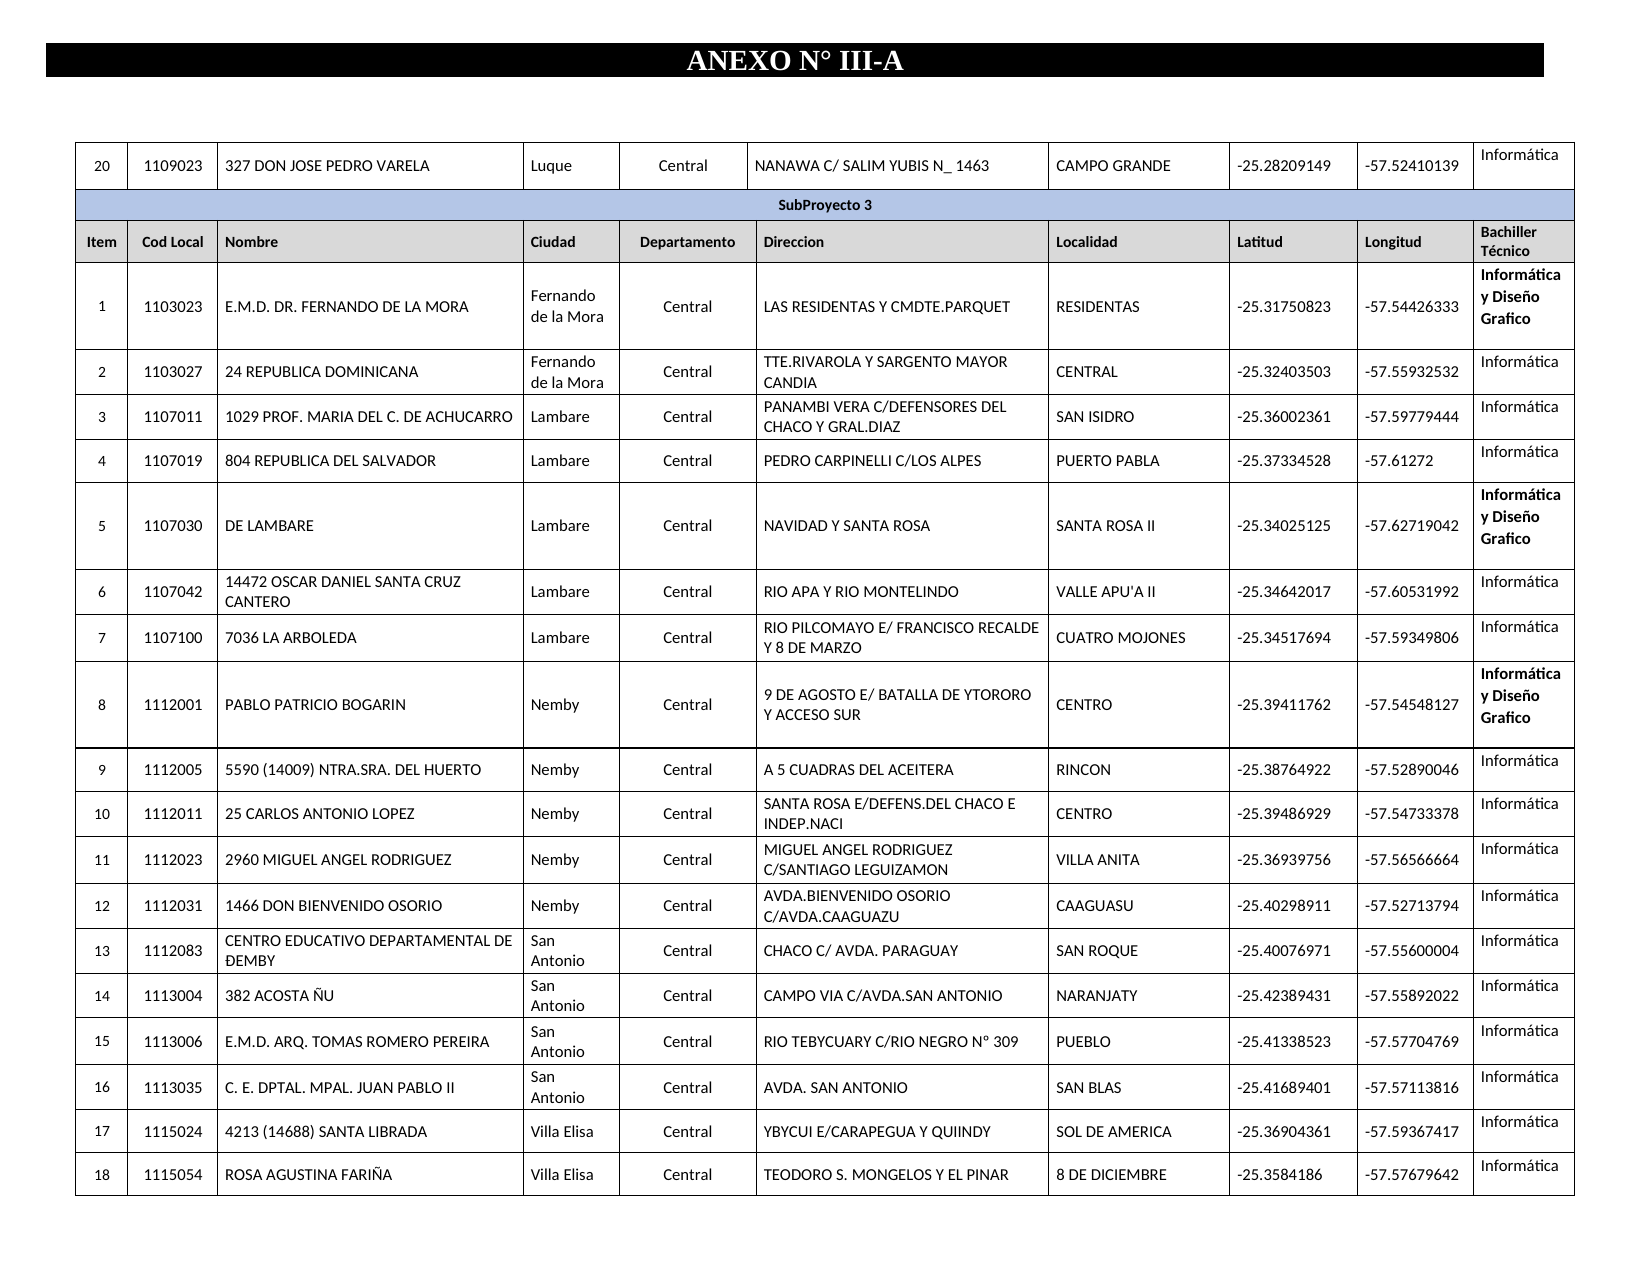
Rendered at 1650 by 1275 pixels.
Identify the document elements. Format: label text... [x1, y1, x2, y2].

table_cell 1112023 [128, 837, 217, 883]
table_cell 11 [76, 837, 127, 883]
table_cell 7036 LA ARBOLEDA [218, 615, 523, 661]
table_cell 4 [76, 440, 127, 482]
table_cell 25 CARLOS ANTONIO LOPEZ [218, 792, 523, 836]
table_cell -57.57113816 [1358, 1065, 1473, 1109]
table_cell -25.41338523 [1230, 1018, 1357, 1064]
table_cell San Antonio [524, 1018, 619, 1064]
table_cell PABLO PATRICIO BOGARIN [218, 662, 523, 747]
table_cell 1107030 [128, 483, 217, 569]
table_cell CAAGUASU [1049, 884, 1229, 928]
table_cell PANAMBI VERA C/DEFENSORES DEL CHACO Y GRAL.DIAZ [757, 395, 1048, 439]
table_cell AVDA. SAN ANTONIO [757, 1065, 1048, 1109]
table_cell Central [620, 395, 756, 439]
table_cell -25.39411762 [1230, 662, 1357, 747]
table_cell 17 [76, 1110, 127, 1152]
table_cell 1115054 [128, 1153, 217, 1195]
table_cell Luque [524, 143, 619, 188]
table_cell 1107011 [128, 395, 217, 439]
table_cell 1103027 [128, 350, 217, 394]
table_cell Informática [1474, 570, 1574, 614]
table_cell 8 DE DICIEMBRE [1049, 1153, 1229, 1195]
table_cell 327 DON JOSE PEDRO VARELA [218, 143, 523, 188]
table_cell -57.61272 [1358, 440, 1473, 482]
table_cell Bachiller Técnico [1474, 221, 1574, 262]
table_cell 1112005 [128, 749, 217, 791]
table_cell 1103023 [128, 263, 217, 349]
table_cell Central [620, 792, 756, 836]
table_cell Nemby [524, 884, 619, 928]
table_cell CENTRO EDUCATIVO DEPARTAMENTAL DE ÐEMBY [218, 929, 523, 972]
table_cell San Antonio [524, 1065, 619, 1109]
table_cell -57.59779444 [1358, 395, 1473, 439]
table_cell -57.55932532 [1358, 350, 1473, 394]
table_cell -57.54426333 [1358, 263, 1473, 349]
table_cell Direccion [757, 221, 1048, 262]
table_cell Villa Elisa [524, 1153, 619, 1195]
table_cell -25.38764922 [1230, 749, 1357, 791]
table_cell 1112011 [128, 792, 217, 836]
table_cell -25.41689401 [1230, 1065, 1357, 1109]
table_cell Central [620, 974, 756, 1017]
table_cell -25.36002361 [1230, 395, 1357, 439]
table_cell 1112001 [128, 662, 217, 747]
table_cell 10 [76, 792, 127, 836]
table_cell PUERTO PABLA [1049, 440, 1229, 482]
table_cell MIGUEL ANGEL RODRIGUEZ C/SANTIAGO LEGUIZAMON [757, 837, 1048, 883]
table_cell San Antonio [524, 974, 619, 1017]
table_cell Informática [1474, 440, 1574, 482]
table_cell 1113006 [128, 1018, 217, 1064]
table_cell CENTRAL [1049, 350, 1229, 394]
table_cell 1107042 [128, 570, 217, 614]
table_cell -25.31750823 [1230, 263, 1357, 349]
table_cell -57.54548127 [1358, 662, 1473, 747]
table_cell PEDRO CARPINELLI C/LOS ALPES [757, 440, 1048, 482]
table_cell RINCON [1049, 749, 1229, 791]
table_cell Central [620, 483, 756, 569]
table_cell 1113004 [128, 974, 217, 1017]
table_cell YBYCUI E/CARAPEGUA Y QUIINDY [757, 1110, 1048, 1152]
table_cell VILLA ANITA [1049, 837, 1229, 883]
table_cell 4213 (14688) SANTA LIBRADA [218, 1110, 523, 1152]
table_cell Fernando de la Mora [524, 350, 619, 394]
table_cell Central [620, 1018, 756, 1064]
table_cell Informática [1474, 395, 1574, 439]
table_cell CHACO C/ AVDA. PARAGUAY [757, 929, 1048, 972]
table_cell Lambare [524, 483, 619, 569]
table_cell NARANJATY [1049, 974, 1229, 1017]
table_cell 1113035 [128, 1065, 217, 1109]
table_cell 16 [76, 1065, 127, 1109]
table_cell 5 [76, 483, 127, 569]
table_cell Informática [1474, 884, 1574, 928]
table_cell LAS RESIDENTAS Y CMDTE.PARQUET [757, 263, 1048, 349]
table_cell -25.34642017 [1230, 570, 1357, 614]
table_cell RIO TEBYCUARY C/RIO NEGRO Nº 309 [757, 1018, 1048, 1064]
table_cell -57.62719042 [1358, 483, 1473, 569]
table_cell Item [76, 221, 127, 262]
table_cell -25.34025125 [1230, 483, 1357, 569]
table_cell -57.55600004 [1358, 929, 1473, 972]
table_cell E.M.D. ARQ. TOMAS ROMERO PEREIRA [218, 1018, 523, 1064]
table_cell 1 [76, 263, 127, 349]
table_cell SAN BLAS [1049, 1065, 1229, 1109]
table_cell 9 DE AGOSTO E/ BATALLA DE YTORORO Y ACCESO SUR [757, 662, 1048, 747]
table_cell Informática [1474, 350, 1574, 394]
table_cell Informática [1474, 1018, 1574, 1064]
table_cell Central [620, 350, 756, 394]
table_cell Nemby [524, 837, 619, 883]
table_cell -57.60531992 [1358, 570, 1473, 614]
table_cell Localidad [1049, 221, 1229, 262]
table_cell CUATRO MOJONES [1049, 615, 1229, 661]
table_cell Central [620, 570, 756, 614]
table_cell Lambare [524, 615, 619, 661]
table_cell TTE.RIVAROLA Y SARGENTO MAYOR CANDIA [757, 350, 1048, 394]
table_cell Lambare [524, 570, 619, 614]
table_cell -57.52713794 [1358, 884, 1473, 928]
table_cell Informática y Diseño Grafico [1474, 662, 1574, 747]
table_cell Informática [1474, 615, 1574, 661]
table_cell NAVIDAD Y SANTA ROSA [757, 483, 1048, 569]
table_cell Nemby [524, 749, 619, 791]
table_cell -25.37334528 [1230, 440, 1357, 482]
table_cell RESIDENTAS [1049, 263, 1229, 349]
table_cell A 5 CUADRAS DEL ACEITERA [757, 749, 1048, 791]
table_cell SubProyecto 3 [76, 190, 1574, 220]
table_cell -25.39486929 [1230, 792, 1357, 836]
table_cell Informática [1474, 749, 1574, 791]
table_cell Nemby [524, 662, 619, 747]
table_cell -25.42389431 [1230, 974, 1357, 1017]
table_cell 18 [76, 1153, 127, 1195]
table_cell Central [620, 749, 756, 791]
table_cell Fernando de la Mora [524, 263, 619, 349]
table_cell 13 [76, 929, 127, 972]
table_cell -25.32403503 [1230, 350, 1357, 394]
table_cell Informática [1474, 1110, 1574, 1152]
table_cell -25.28209149 [1230, 143, 1357, 188]
table_cell 24 REPUBLICA DOMINICANA [218, 350, 523, 394]
table_cell 2 [76, 350, 127, 394]
table_cell DE LAMBARE [218, 483, 523, 569]
table_cell Central [620, 929, 756, 972]
table_cell Longitud [1358, 221, 1473, 262]
table_cell Informática [1474, 1065, 1574, 1109]
table_cell 1107100 [128, 615, 217, 661]
table_cell Informática [1474, 143, 1574, 188]
table_cell 5590 (14009) NTRA.SRA. DEL HUERTO [218, 749, 523, 791]
table_cell 1466 DON BIENVENIDO OSORIO [218, 884, 523, 928]
table_cell 20 [76, 143, 127, 188]
table_cell Central [620, 1110, 756, 1152]
table_cell Informática [1474, 837, 1574, 883]
table_cell -57.59349806 [1358, 615, 1473, 661]
table_cell 12 [76, 884, 127, 928]
table_cell -25.34517694 [1230, 615, 1357, 661]
table_cell -57.55892022 [1358, 974, 1473, 1017]
table_cell SANTA ROSA E/DEFENS.DEL CHACO E INDEP.NACI [757, 792, 1048, 836]
table_cell -57.54733378 [1358, 792, 1473, 836]
table_cell NANAWA C/ SALIM YUBIS N_ 1463 [748, 143, 1048, 188]
table_cell 1107019 [128, 440, 217, 482]
table_cell E.M.D. DR. FERNANDO DE LA MORA [218, 263, 523, 349]
table_cell Central [620, 1153, 756, 1195]
table_cell RIO PILCOMAYO E/ FRANCISCO RECALDE Y 8 DE MARZO [757, 615, 1048, 661]
table_cell VALLE APU'A II [1049, 570, 1229, 614]
table_cell Central [620, 837, 756, 883]
table_cell CENTRO [1049, 792, 1229, 836]
table_cell Ciudad [524, 221, 619, 262]
table_cell 14 [76, 974, 127, 1017]
table_cell 1112083 [128, 929, 217, 972]
table_cell Departamento [620, 221, 756, 262]
table_cell 14472 OSCAR DANIEL SANTA CRUZ CANTERO [218, 570, 523, 614]
table_cell 1115024 [128, 1110, 217, 1152]
table_cell SOL DE AMERICA [1049, 1110, 1229, 1152]
table_cell PUEBLO [1049, 1018, 1229, 1064]
table_cell SANTA ROSA II [1049, 483, 1229, 569]
table_cell 1029 PROF. MARIA DEL C. DE ACHUCARRO [218, 395, 523, 439]
table_cell -25.36904361 [1230, 1110, 1357, 1152]
table_cell Informática y Diseño Grafico [1474, 263, 1574, 349]
table_cell Central [620, 263, 756, 349]
table_cell Informática [1474, 974, 1574, 1017]
table_cell 6 [76, 570, 127, 614]
table_cell -57.52410139 [1358, 143, 1473, 188]
table_cell 1112031 [128, 884, 217, 928]
table_cell Lambare [524, 395, 619, 439]
table_cell Nemby [524, 792, 619, 836]
table_cell CAMPO VIA C/AVDA.SAN ANTONIO [757, 974, 1048, 1017]
table_cell SAN ISIDRO [1049, 395, 1229, 439]
table_cell -25.36939756 [1230, 837, 1357, 883]
table_cell 15 [76, 1018, 127, 1064]
table_cell Informática [1474, 1153, 1574, 1195]
table_cell Nombre [218, 221, 523, 262]
table_cell 2960 MIGUEL ANGEL RODRIGUEZ [218, 837, 523, 883]
table_cell 804 REPUBLICA DEL SALVADOR [218, 440, 523, 482]
table_cell AVDA.BIENVENIDO OSORIO C/AVDA.CAAGUAZU [757, 884, 1048, 928]
table_cell -57.59367417 [1358, 1110, 1473, 1152]
table_cell -57.57679642 [1358, 1153, 1473, 1195]
table_cell -25.3584186 [1230, 1153, 1357, 1195]
table_cell Villa Elisa [524, 1110, 619, 1152]
table_cell -57.56566664 [1358, 837, 1473, 883]
table_cell 1109023 [128, 143, 217, 188]
table_cell Central [620, 1065, 756, 1109]
table_cell RIO APA Y RIO MONTELINDO [757, 570, 1048, 614]
table_cell 8 [76, 662, 127, 747]
table_cell Informática y Diseño Grafico [1474, 483, 1574, 569]
table_cell Informática [1474, 792, 1574, 836]
table_cell TEODORO S. MONGELOS Y EL PINAR [757, 1153, 1048, 1195]
table_cell CENTRO [1049, 662, 1229, 747]
table_cell San Antonio [524, 929, 619, 972]
table_cell Cod Local [128, 221, 217, 262]
table_cell -57.57704769 [1358, 1018, 1473, 1064]
table_cell Lambare [524, 440, 619, 482]
table_cell SAN ROQUE [1049, 929, 1229, 972]
table_cell -25.40076971 [1230, 929, 1357, 972]
table_cell -57.52890046 [1358, 749, 1473, 791]
table_cell Central [620, 615, 756, 661]
table_cell -25.40298911 [1230, 884, 1357, 928]
table_cell Central [620, 143, 747, 188]
table_cell Informática [1474, 929, 1574, 972]
table_cell Central [620, 440, 756, 482]
table_cell 7 [76, 615, 127, 661]
table_cell 382 ACOSTA ÑU [218, 974, 523, 1017]
table_cell C. E. DPTAL. MPAL. JUAN PABLO II [218, 1065, 523, 1109]
table_cell 3 [76, 395, 127, 439]
table_cell Central [620, 662, 756, 747]
table_cell 9 [76, 749, 127, 791]
table_cell Latitud [1230, 221, 1357, 262]
table_cell Central [620, 884, 756, 928]
table_cell ROSA AGUSTINA FARIÑA [218, 1153, 523, 1195]
table_cell CAMPO GRANDE [1049, 143, 1229, 188]
